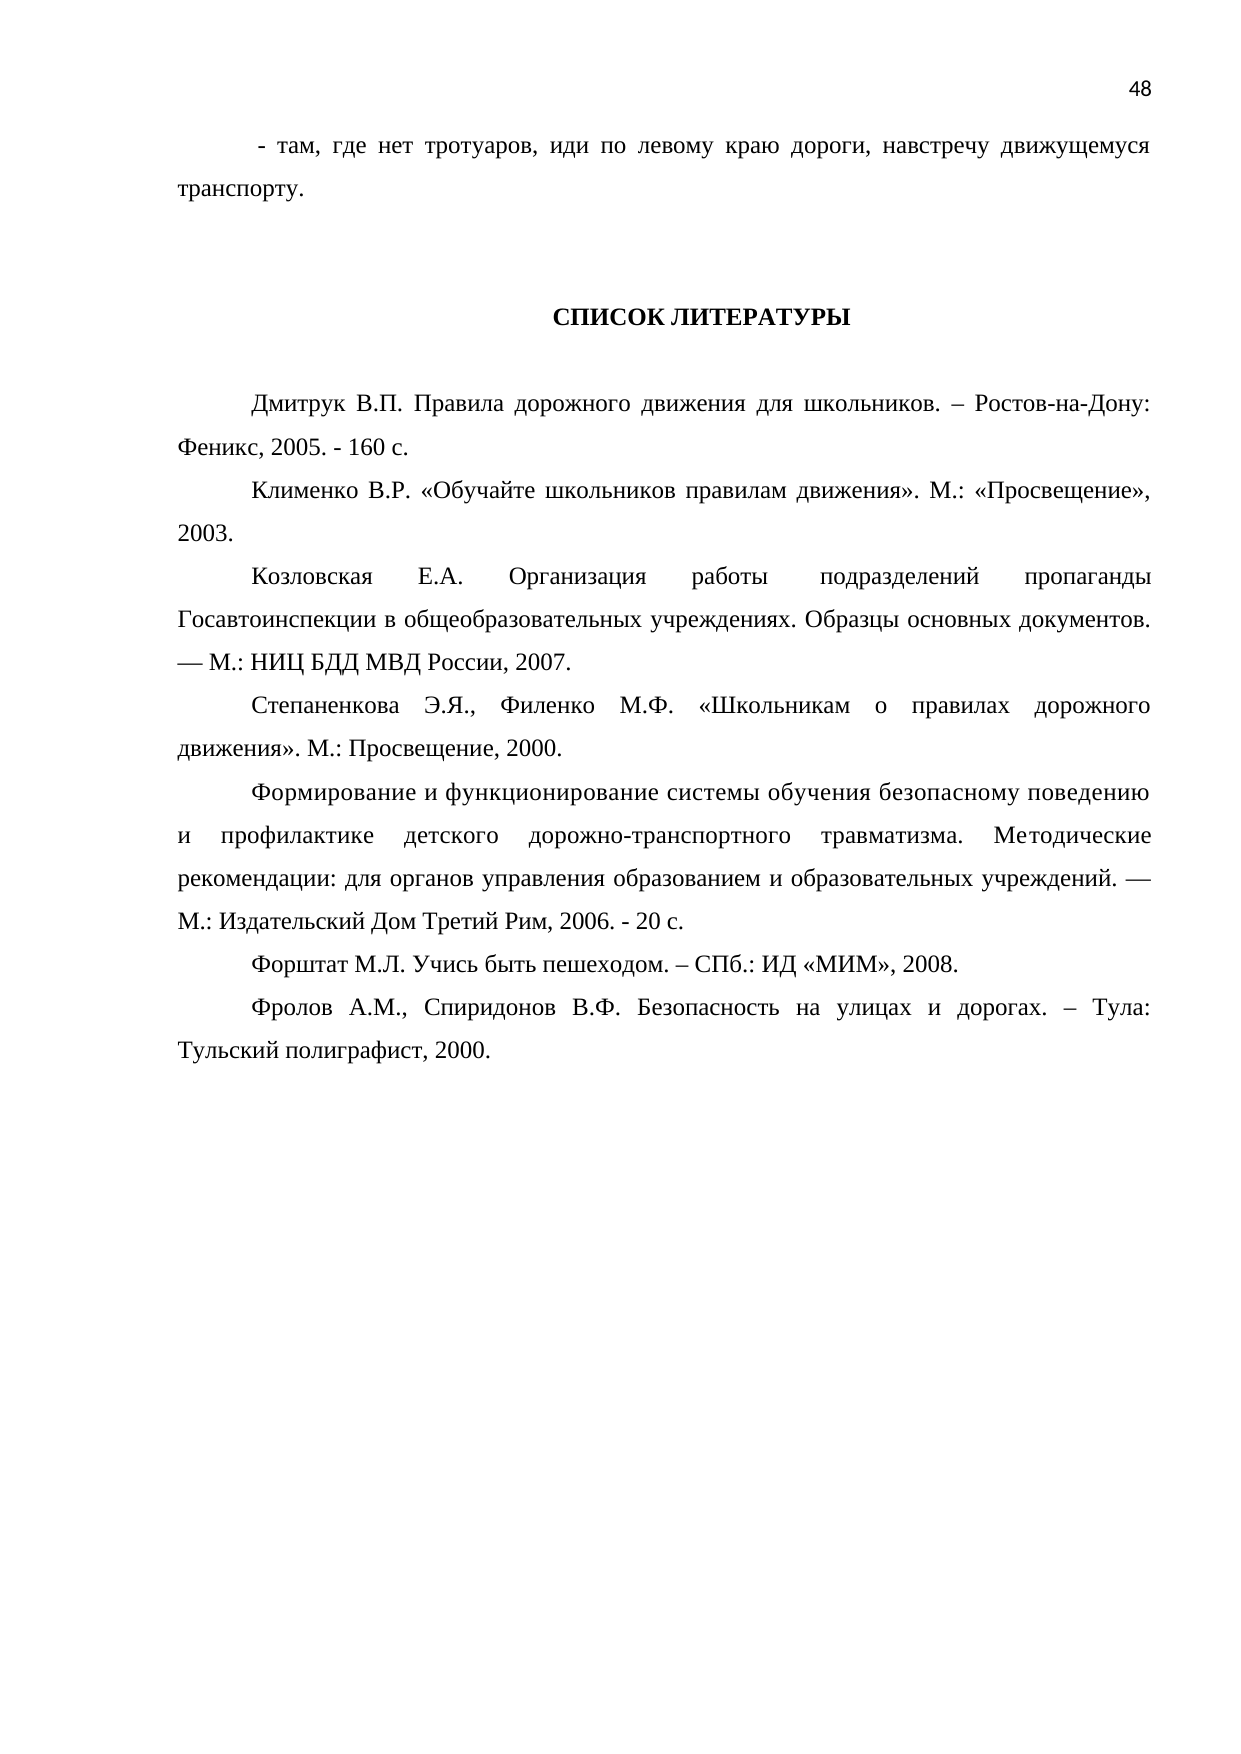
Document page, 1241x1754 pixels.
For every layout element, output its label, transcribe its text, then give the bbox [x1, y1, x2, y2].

text Клименко В.Р. «Обучайте школьников правилам движения». М.: «Просвещение», 2003. [177, 475, 1152, 547]
text Козловская Е.А. Организация работы подразделений пропаганды Госавтоинспекции в общеобразовательных учреждениях. Образцы основных документов. — М.: НИЦ БДД МВД России, 2007. [177, 633, 1152, 676]
text - там, где нет тротуаров, иди по левому краю дороги, навстречу движущемуся транспорту. [177, 130, 1152, 202]
text Форштат М.Л. Учись быть пешеходом. – СПб.: ИД «МИМ», 2008. [177, 949, 1152, 978]
text Козловская Е.А. Организация работы подразделений пропаганды Госавтоинспекции в общеобразовательных учреждениях. Образцы основных документов. — М.: НИЦ БДД МВД России, 2007. [177, 561, 1152, 604]
text Степаненкова Э.Я., Филенко М.Ф. «Школьникам о правилах дорожного движения». М.: Просвещение, 2000. [177, 690, 1152, 762]
text Дмитрук В.П. Правила дорожного движения для школьников. – Ростов-на-Дону: Феникс, 2005. - 160 с. [177, 388, 1152, 460]
text Формирование и функционирование системы обучения безопасному поведению и профилактике детского дорожно-транспортного травматизма. Методические рекомендации: для органов управления образованием и образовательных учреждений. — М.: Издательский Дом Третий Рим, 2006. - 20 с. [177, 777, 1152, 935]
text СПИСОК ЛИТЕРАТУРЫ [177, 302, 1152, 331]
text Фролов А.М., Спиридонов В.Ф. Безопасность на улицах и дорогах. – Тула: Тульский полиграфист, 2000. [177, 992, 1152, 1064]
